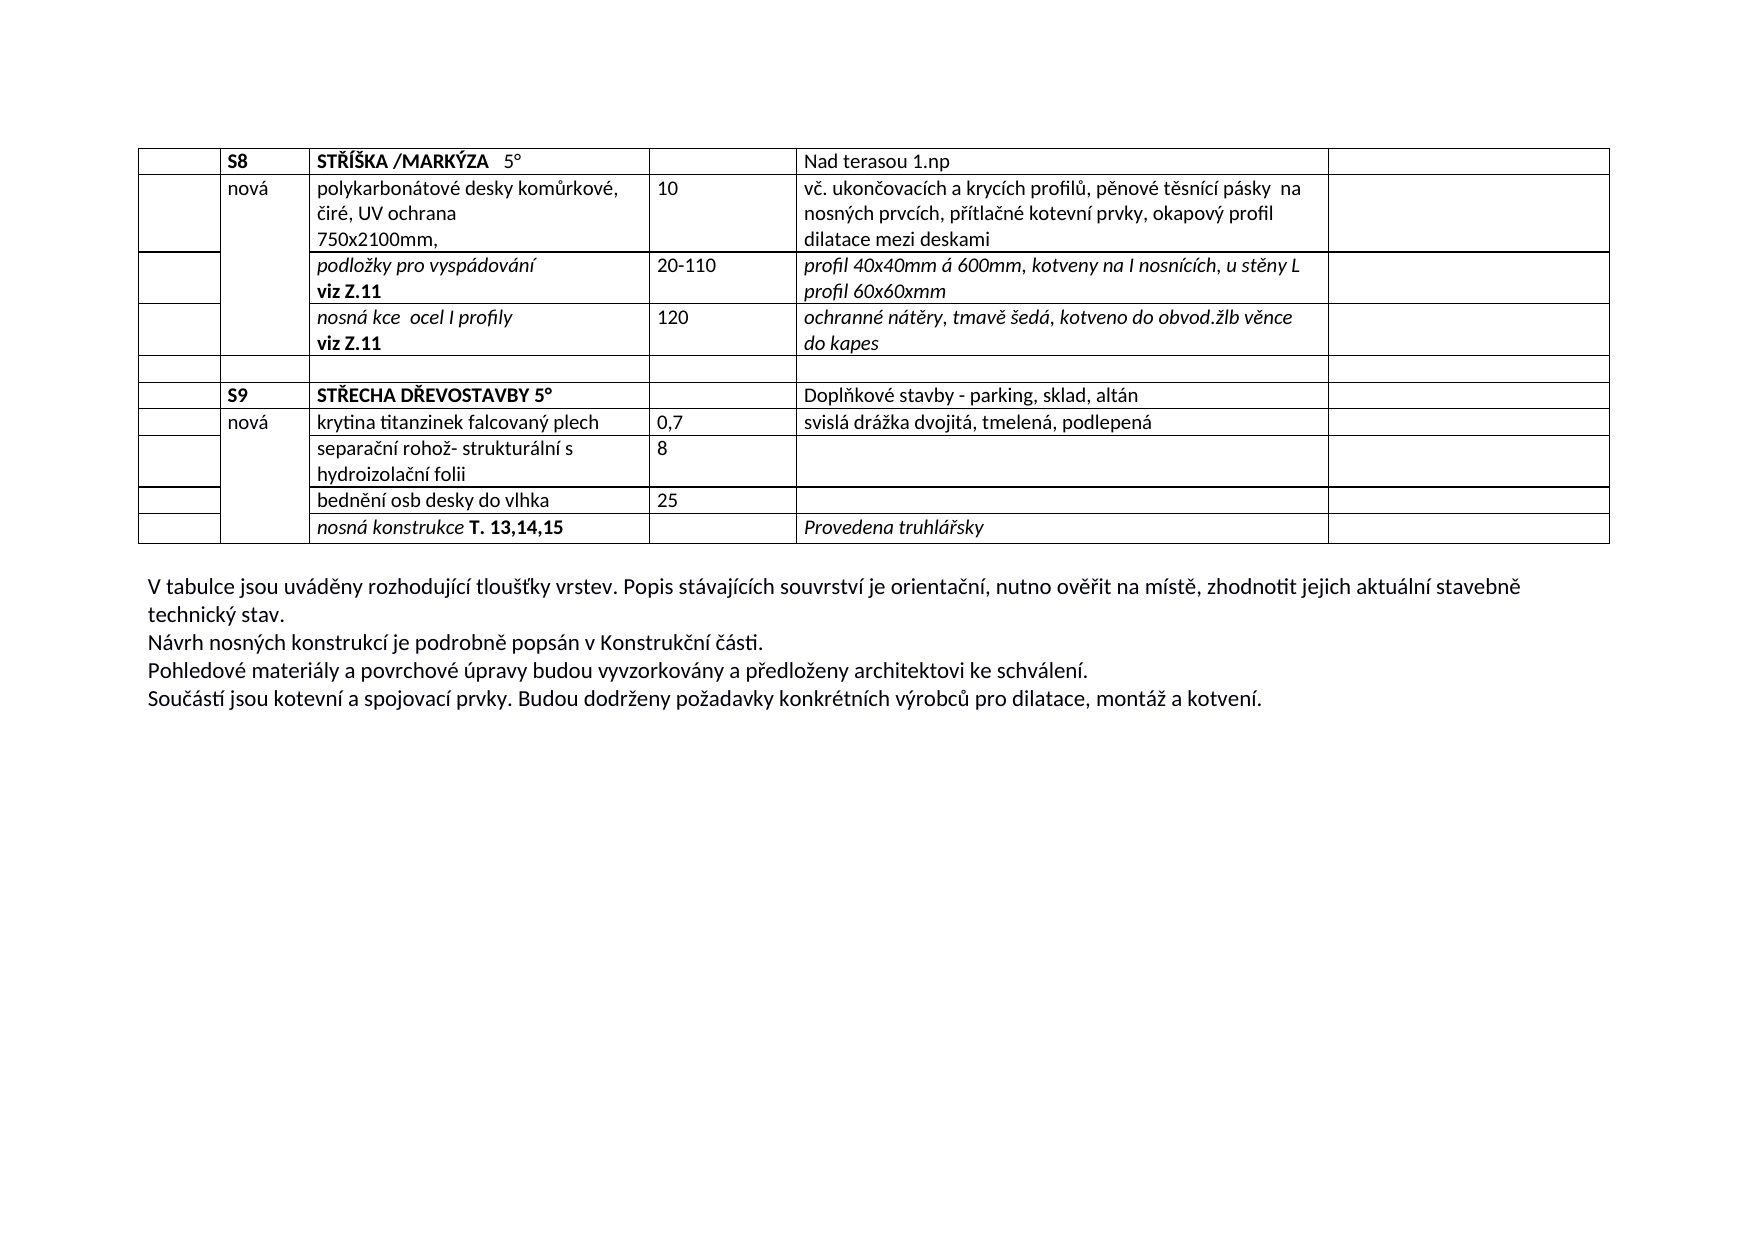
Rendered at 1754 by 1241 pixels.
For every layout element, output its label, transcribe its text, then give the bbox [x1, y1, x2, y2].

table_cell svislá drážka dvojitá, tmelená, podlepená [797, 409, 1328, 434]
table_cell 8 [650, 436, 796, 486]
table_cell vč. ukončovacích a krycích profilů, pěnové těsnící pásky na nosných prvcích, přítlačné kotevní prvky, okapový profil dilatace mezi deskami [797, 175, 1328, 251]
table_cell [650, 356, 796, 382]
table_cell [139, 149, 220, 174]
table_cell [139, 436, 220, 486]
table_cell 120 [650, 304, 796, 355]
text Návrh nosných konstrukcí je podrobně popsán v Konstrukční části. [148, 628, 1606, 656]
table_cell S9 [221, 383, 309, 408]
table_cell nosná kce ocel I profily viz Z.11 [310, 304, 649, 355]
table_cell [1329, 175, 1609, 251]
table_cell [139, 488, 220, 513]
table_cell S8 [221, 149, 309, 174]
table_cell 20-110 [650, 253, 796, 303]
table_cell [1329, 383, 1609, 408]
table_cell nová [221, 409, 309, 543]
table_cell [1329, 436, 1609, 486]
table_cell [221, 356, 309, 382]
table_cell [797, 436, 1328, 486]
table_cell profil 40x40mm á 600mm, kotveny na I nosnících, u stěny L profil 60x60xmm [797, 253, 1328, 303]
table_cell krytina titanzinek falcovaný plech [310, 409, 649, 434]
table_cell ochranné nátěry, tmavě šedá, kotveno do obvod.žlb věnce do kapes [797, 304, 1328, 355]
table_cell 0,7 [650, 409, 796, 434]
table_cell separační rohož- strukturální s hydroizolační folii [310, 436, 649, 486]
table_cell 25 [650, 488, 796, 513]
table_cell [650, 514, 796, 543]
table_cell [139, 356, 220, 382]
table_cell nová [221, 175, 309, 355]
text V tabulce jsou uváděny rozhodující tloušťky vrstev. Popis stávajících souvrství je orientační, nutno ověřit na místě, zhodnotit jejich aktuální stavebně technický stav. [148, 572, 1606, 628]
table_cell Provedena truhlářsky [797, 514, 1328, 543]
table_cell STŘECHA DŘEVOSTAVBY 5° [310, 383, 649, 408]
table_cell [310, 356, 649, 382]
table_cell nosná konstrukce T. 13,14,15 [310, 514, 649, 543]
text Součástí jsou kotevní a spojovací prvky. Budou dodrženy požadavky konkrétních výrobců pro dilatace, montáž a kotvení. [148, 684, 1606, 712]
table_cell [797, 488, 1328, 513]
table_cell [1329, 253, 1609, 303]
table_cell [1329, 514, 1609, 543]
text Pohledové materiály a povrchové úpravy budou vyvzorkovány a předloženy architektovi ke schválení. [148, 656, 1606, 684]
table_cell [1329, 149, 1609, 174]
table_cell Nad terasou 1.np [797, 149, 1328, 174]
table_cell [1329, 409, 1609, 434]
table_cell [139, 304, 220, 355]
table_cell [1329, 488, 1609, 513]
table_cell [1329, 356, 1609, 382]
table_cell [650, 149, 796, 174]
table_cell [139, 253, 220, 303]
table_cell [139, 383, 220, 408]
table_cell Doplňkové stavby - parking, sklad, altán [797, 383, 1328, 408]
table_cell [139, 409, 220, 434]
table_cell polykarbonátové desky komůrkové, čiré, UV ochrana 750x2100mm, [310, 175, 649, 251]
table_cell STŘÍŠKA /MARKÝZA 5° [310, 149, 649, 174]
table_cell [139, 175, 220, 251]
table_cell [650, 383, 796, 408]
table_cell 10 [650, 175, 796, 251]
table_cell [797, 356, 1328, 382]
table_cell podložky pro vyspádování viz Z.11 [310, 253, 649, 303]
table_cell [139, 514, 220, 543]
table_cell bednění osb desky do vlhka [310, 488, 649, 513]
table_cell [1329, 304, 1609, 355]
